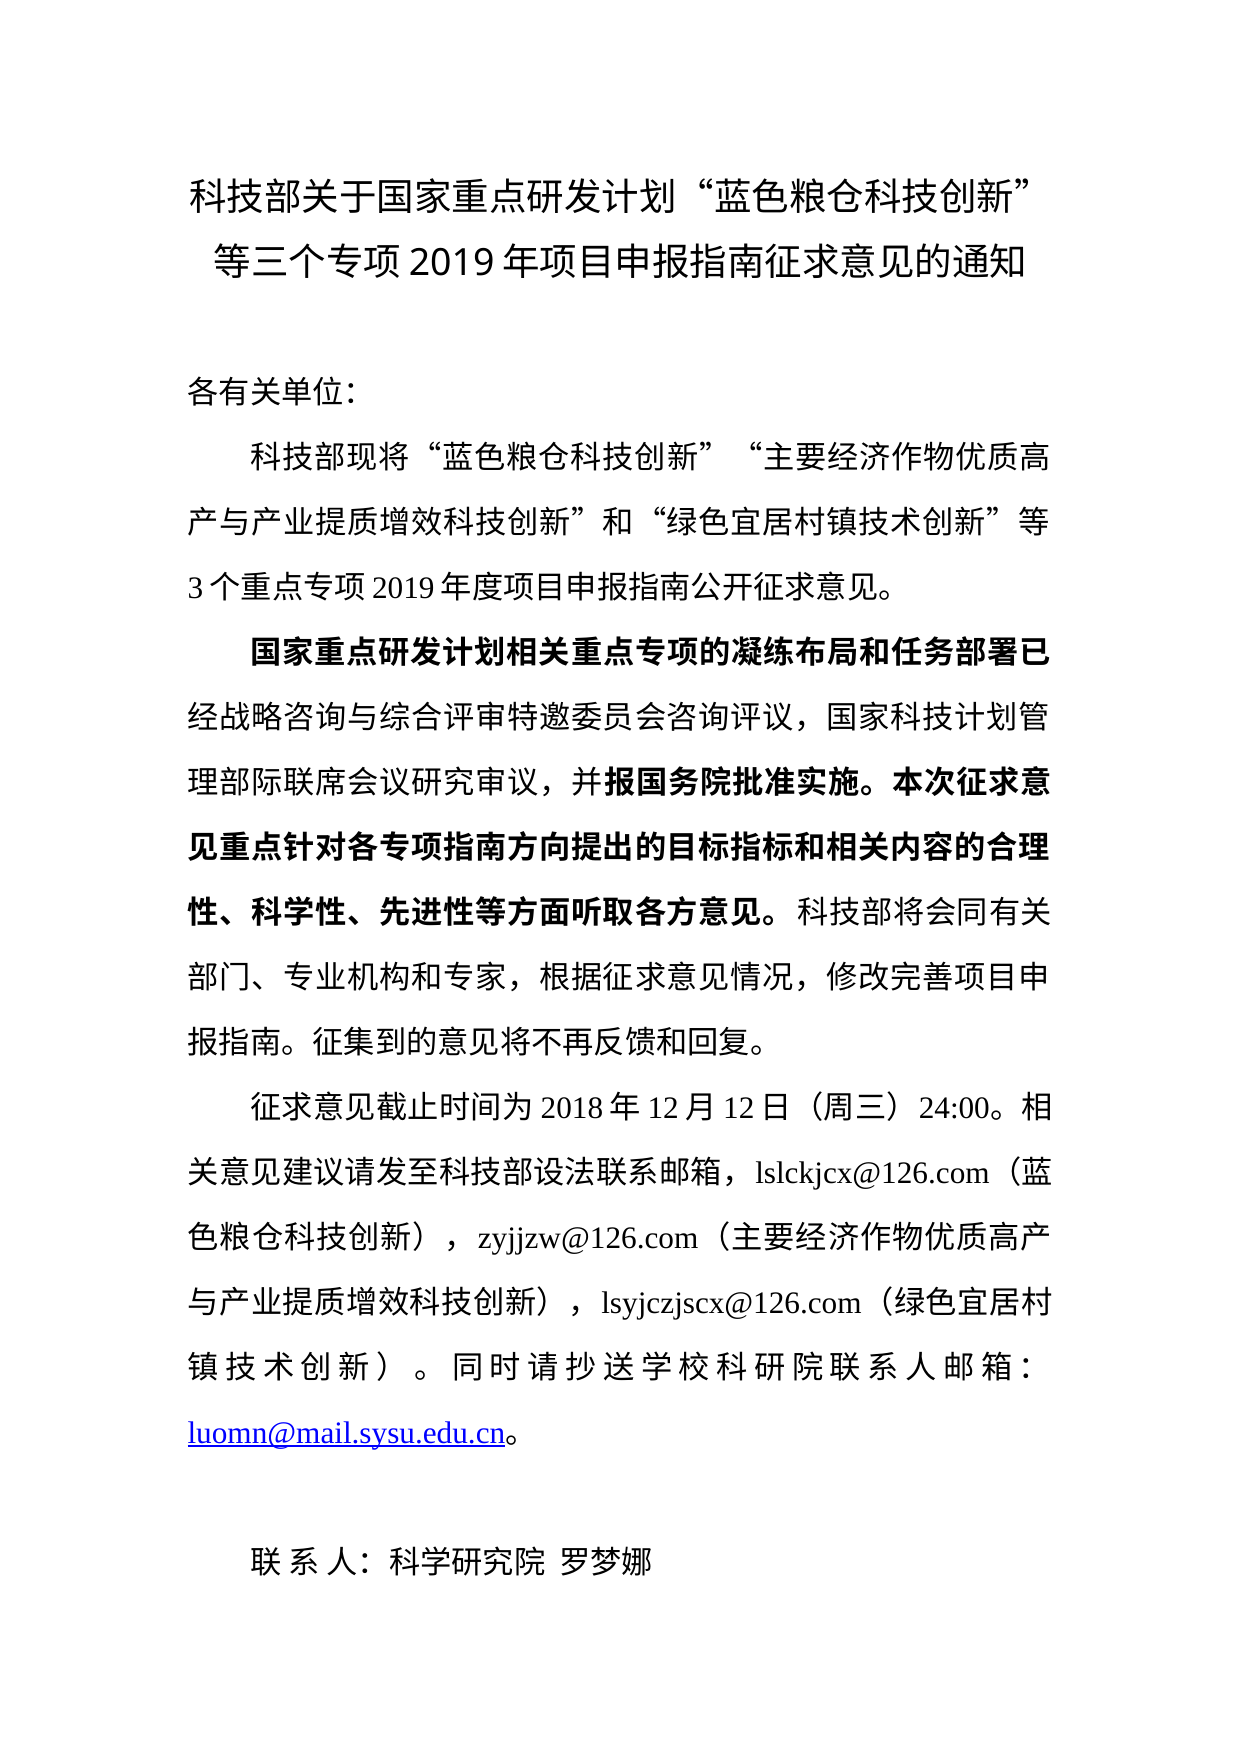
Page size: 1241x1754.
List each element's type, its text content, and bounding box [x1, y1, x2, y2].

text 科技部现将“蓝色粮仓科技创新”“主要经济作物优质高产与产业提质增效科技创新”和“绿色宜居村镇技术创新”等3个重点专项2019年度项目申报指南公开征求意见。 [187, 422, 1053, 617]
text 联 系 人：科学研究院 罗梦娜 [187, 1527, 1053, 1592]
text 各有关单位： [187, 357, 1053, 422]
text 科技部关于国家重点研发计划“蓝色粮仓科技创新”等三个专项2019年项目申报指南征求意见的通知 [187, 162, 1053, 292]
text 国家重点研发计划相关重点专项的凝练布局和任务部署已经战略咨询与综合评审特邀委员会咨询评议，国家科技计划管理部际联席会议研究审议，并报国务院批准实施。本次征求意见重点针对各专项指南方向提出的目标指标和相关内容的合理性、科学性、先进性等方面听取各方意见。科技部将会同有关部门、专业机构和专家，根据征求意见情况，修改完善项目申报指南。征集到的意见将不再反馈和回复。 [187, 617, 1053, 1072]
text 征求意见截止时间为2018年12月12日（周三）24:00。相关意见建议请发至科技部设法联系邮箱，lslckjcx@126.com（蓝色粮仓科技创新），zyjjzw@126.com（主要经济作物优质高产与产业提质增效科技创新），lsyjczjscx@126.com（绿色宜居村镇技术创新）。同时请抄送学校科研院联系人邮箱：luomn@mail.sysu.edu.cn。 [187, 1072, 1053, 1462]
